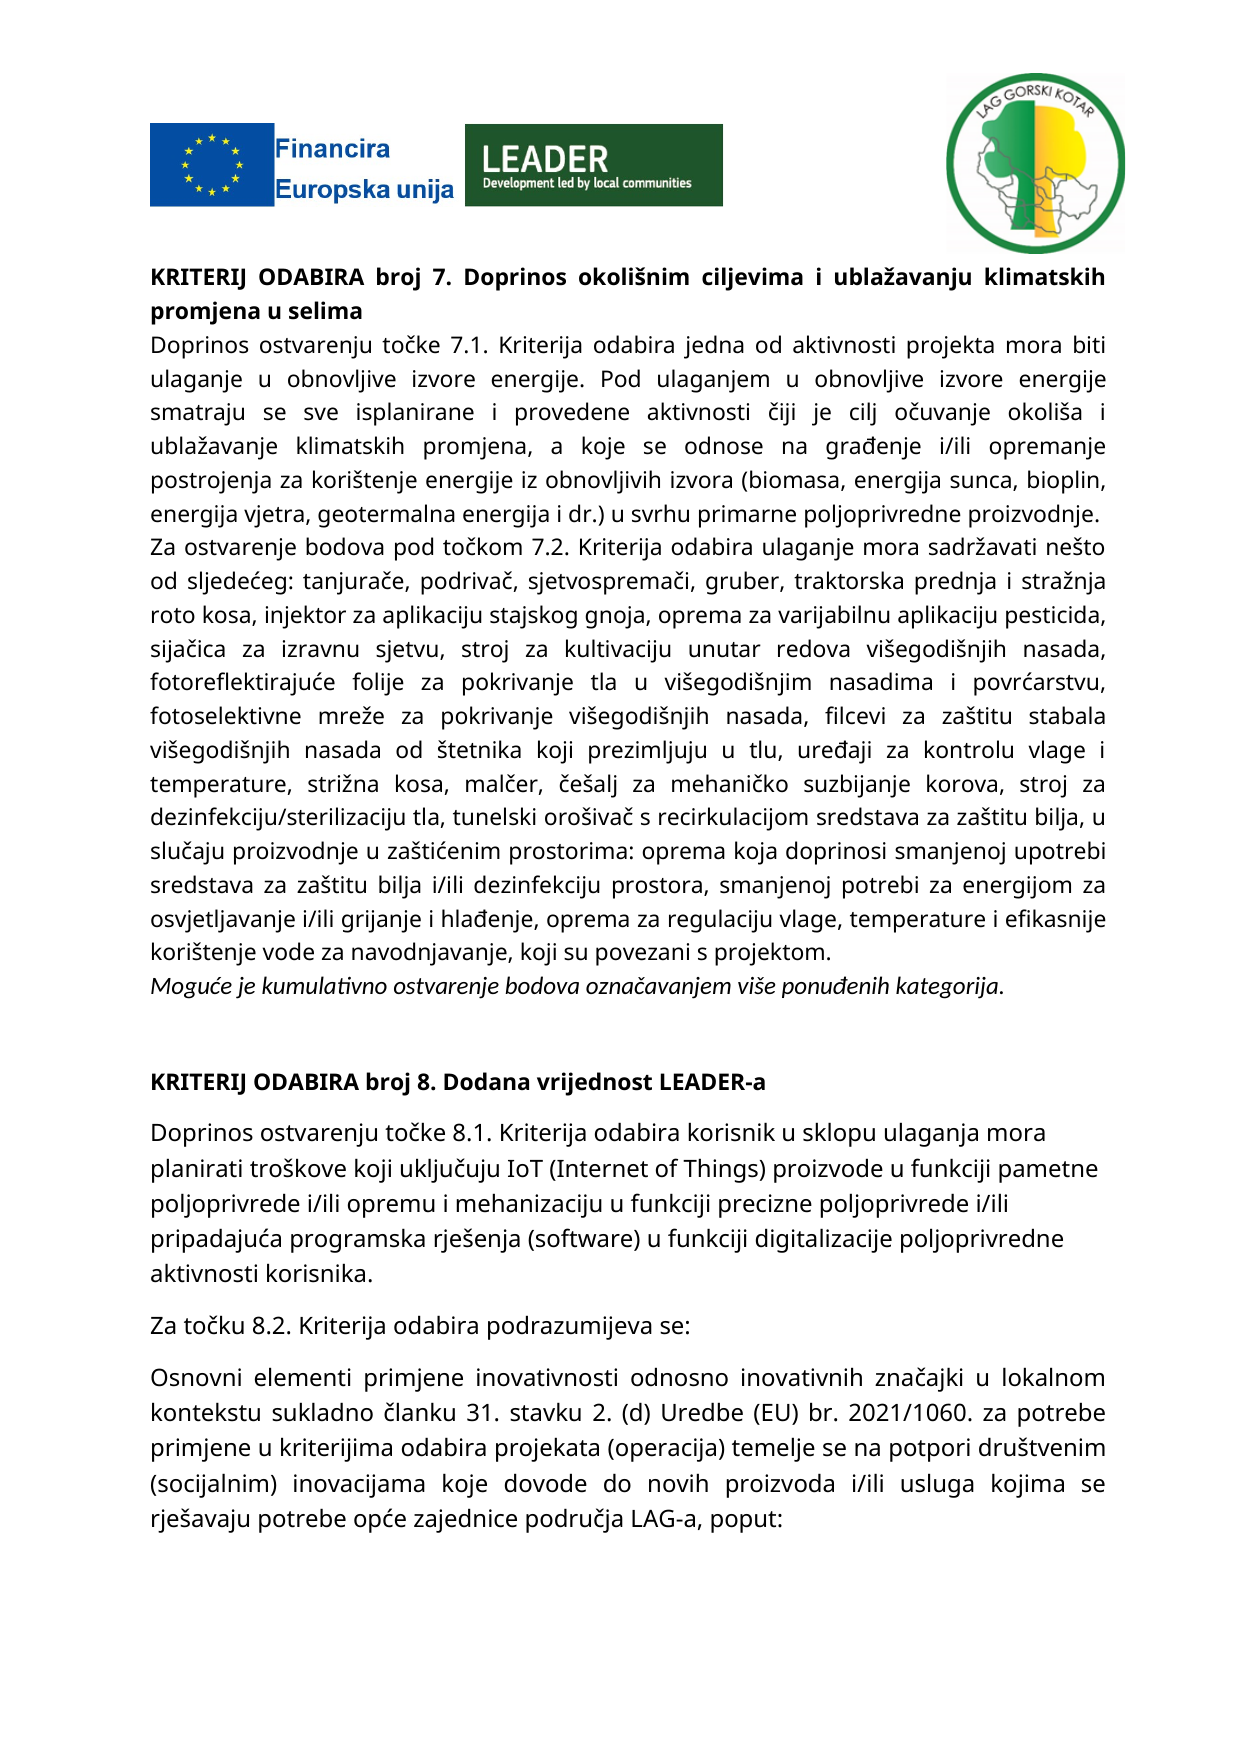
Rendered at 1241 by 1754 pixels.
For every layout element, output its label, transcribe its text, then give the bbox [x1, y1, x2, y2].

text Doprinos ostvarenju točke 7.1. Kriterija odabira jedna od aktivnosti projekta mora biti ulaganje u obnovljive izvore energije. Pod ulaganjem u obnovljive izvore energije smatraju se sve isplanirane i provedene aktivnosti čiji je cilj očuvanje okoliša i ublažavanje klimatskih promjena, a koje se odnose na građenje i/ili opremanje postrojenja za korištenje energije iz obnovljivih izvora (biomasa, energija sunca, bioplin, energija vjetra, geotermalna energija i dr.) u svrhu primarne poljoprivredne proizvodnje. [150, 329, 1107, 529]
text Moguće je kumulativno ostvarenje bodova označavanjem više ponuđenih kategorija. [150, 970, 1107, 1001]
text KRITERIJ ODABIRA broj 8. Dodana vrijednost LEADER-a [150, 1066, 1107, 1097]
text KRITERIJ ODABIRA broj 7. Doprinos okolišnim ciljevima i ublažavanju klimatskih promjena u selima [150, 261, 1107, 326]
text Osnovni elementi primjene inovativnosti odnosno inovativnih značajki u lokalnom kontekstu sukladno članku 31. stavku 2. (d) Uredbe (EU) br. 2021/1060. za potrebe primjene u kriterijima odabira projekata (operacija) temelje se na potpori društvenim (socijalnim) inovacijama koje dovode do novih proizvoda i/ili usluga kojima se rješavaju potrebe opće zajednice područja LAG-a, poput: [150, 1361, 1107, 1534]
picture [946, 73, 1125, 254]
text Doprinos ostvarenju točke 8.1. Kriterija odabira korisnik u sklopu ulaganja mora planirati troškove koji uključuju IoT (Internet of Things) proizvode u funkciji pametne poljoprivrede i/ili opremu i mehanizaciju u funkciji precizne poljoprivrede i/ili pripadajuća programska rješenja (software) u funkciji digitalizacije poljoprivredne aktivnosti korisnika. [150, 1116, 1107, 1289]
picture [150, 123, 724, 207]
text Za točku 8.2. Kriterija odabira podrazumijeva se: [150, 1309, 1107, 1341]
text Za ostvarenje bodova pod točkom 7.2. Kriterija odabira ulaganje mora sadržavati nešto od sljedećeg: tanjurače, podrivač, sjetvospremači, gruber, traktorska prednja i stražnja roto kosa, injektor za aplikaciju stajskog gnoja, oprema za varijabilnu aplikaciju pesticida, sijačica za izravnu sjetvu, stroj za kultivaciju unutar redova višegodišnjih nasada, fotoreflektirajuće folije za pokrivanje tla u višegodišnjim nasadima i povrćarstvu, fotoselektivne mreže za pokrivanje višegodišnjih nasada, filcevi za zaštitu stabala višegodišnjih nasada od štetnika koji prezimljuju u tlu, uređaji za kontrolu vlage i temperature, strižna kosa, malčer, češalj za mehaničko suzbijanje korova, stroj za dezinfekciju/sterilizaciju tla, tunelski orošivač s recirkulacijom sredstava za zaštitu bilja, u slučaju proizvodnje u zaštićenim prostorima: oprema koja doprinosi smanjenoj upotrebi sredstava za zaštitu bilja i/ili dezinfekciju prostora, smanjenoj potrebi za energijom za osvjetljavanje i/ili grijanje i hlađenje, oprema za regulaciju vlage, temperature i efikasnije korištenje vode za navodnjavanje, koji su povezani s projektom. [150, 531, 1107, 967]
